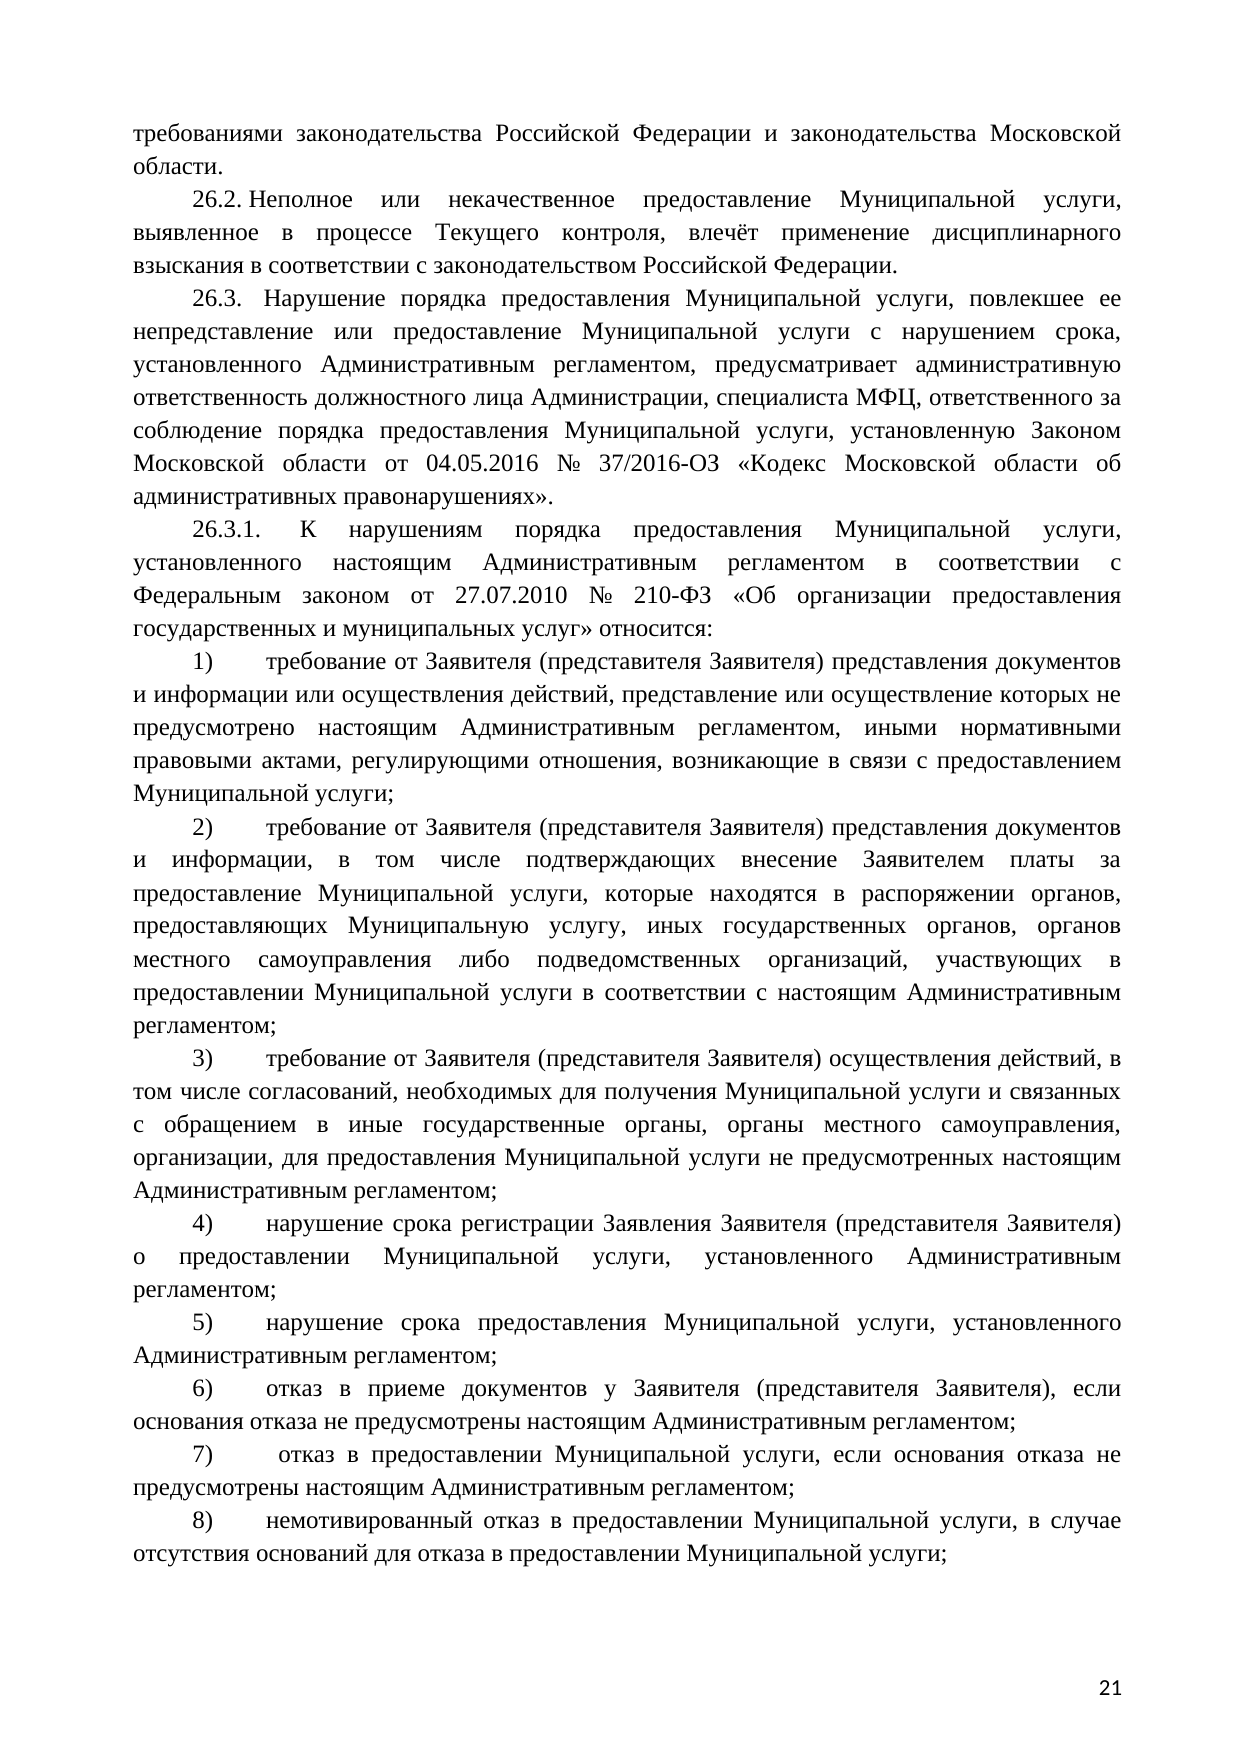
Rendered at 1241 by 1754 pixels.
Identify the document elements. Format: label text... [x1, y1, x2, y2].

list нарушение срока регистрации Заявления Заявителя (представителя Заявителя) о предоставлении Муниципальной услуги, установленного Административным регламентом; [133, 1208, 1122, 1303]
list отказ в предоставлении Муниципальной услуги, если основания отказа не предусмотрены настоящим Административным регламентом; [133, 1439, 1122, 1501]
text Нарушение порядка предоставления Муниципальной услуги, повлекшее ее непредставление или предоставление Муниципальной услуги с нарушением срока, установленного Административным регламентом, предусматривает административную ответственность должностного лица Администрации, специалиста МФЦ, ответственного за соблюдение порядка предоставления Муниципальной услуги, установленную Законом Московской области от 04.05.2016 № 37/2016-ОЗ «Кодекс Московской области об административных правонарушениях». [133, 283, 1122, 510]
list требование от Заявителя (представителя Заявителя) осуществления действий, в том числе согласований, необходимых для получения Муниципальной услуги и связанных с обращением в иные государственные органы, органы местного самоуправления, организации, для предоставления Муниципальной услуги не предусмотренных настоящим Административным регламентом; [133, 1043, 1122, 1203]
list требование от Заявителя (представителя Заявителя) представления документов и информации, в том числе подтверждающих внесение Заявителем платы за предоставление Муниципальной услуги, которые находятся в распоряжении органов, предоставляющих Муниципальную услугу, иных государственных органов, органов местного самоуправления либо подведомственных организаций, участвующих в предоставлении Муниципальной услуги в соответствии с настоящим Административным регламентом; [133, 812, 1122, 1038]
list немотивированный отказ в предоставлении Муниципальной услуги, в случае отсутствия оснований для отказа в предоставлении Муниципальной услуги; [133, 1505, 1122, 1567]
list отказ в приеме документов у Заявителя (представителя Заявителя), если основания отказа не предусмотрены настоящим Административным регламентом; [133, 1373, 1122, 1435]
list требование от Заявителя (представителя Заявителя) представления документов и информации или осуществления действий, представление или осуществление которых не предусмотрено настоящим Административным регламентом, иными нормативными правовыми актами, регулирующими отношения, возникающие в связи с предоставлением Муниципальной услуги; [133, 646, 1122, 807]
text Неполное или некачественное предоставление Муниципальной услуги, выявленное в процессе Текущего контроля, влечёт применение дисциплинарного взыскания в соответствии с законодательством Российской Федерации. [133, 184, 1122, 279]
list нарушение срока предоставления Муниципальной услуги, установленного Административным регламентом; [133, 1307, 1122, 1369]
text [133, 118, 1122, 180]
text К нарушениям порядка предоставления Муниципальной услуги, установленного настоящим Административным регламентом в соответствии с Федеральным законом от 27.07.2010 № 210-ФЗ «Об организации предоставления государственных и муниципальных услуг» относится: [133, 514, 1122, 642]
